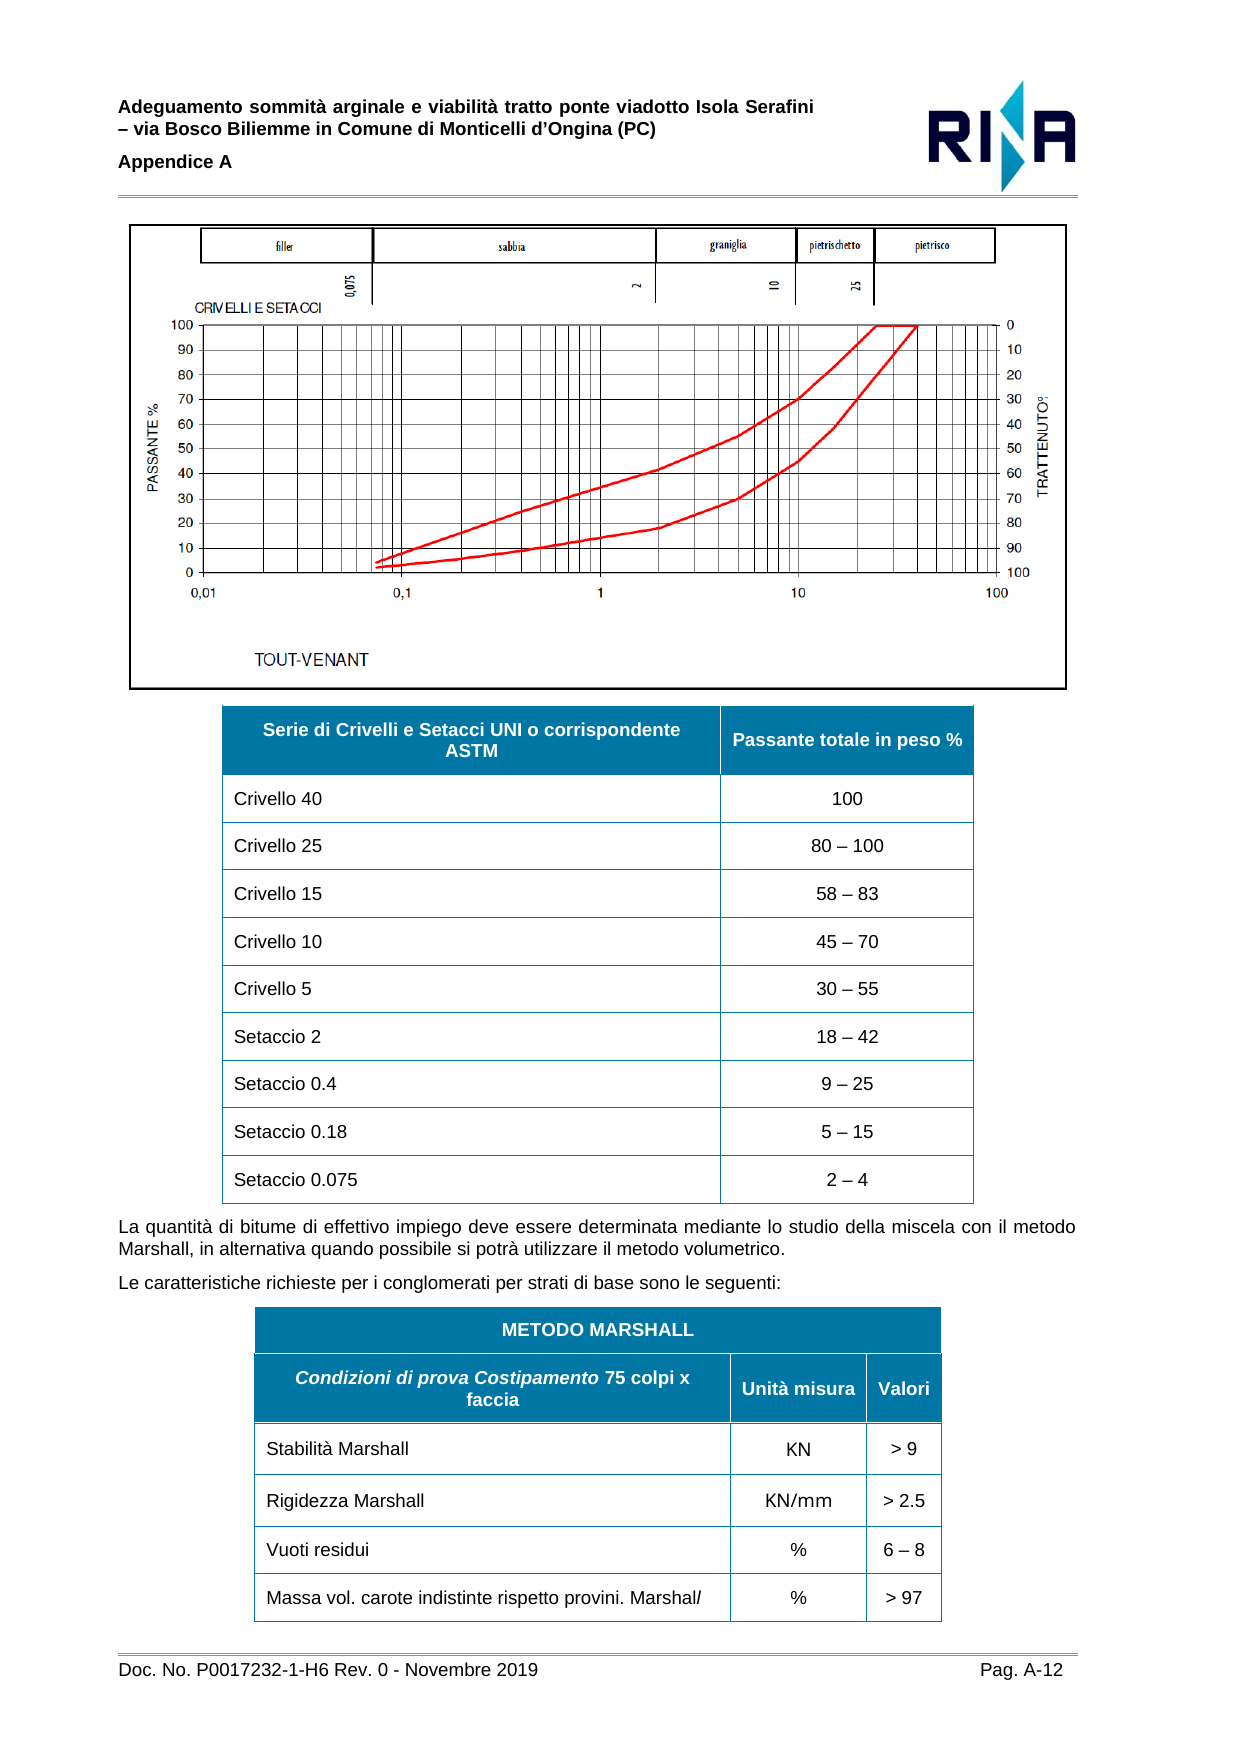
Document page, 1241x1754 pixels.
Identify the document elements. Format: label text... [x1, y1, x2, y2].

table_cell 58 – 83 [721, 870, 973, 917]
text Le caratteristiche richieste per i conglomerati per strati di base sono le seguenti: [118, 1272, 1078, 1293]
picture [928, 80, 1077, 192]
table_cell KN/mm [731, 1475, 866, 1526]
table_cell Crivello 25 [223, 823, 720, 869]
table_cell Setaccio 0.18 [223, 1108, 720, 1155]
table_cell Crivello 10 [223, 918, 720, 964]
table_cell 80 – 100 [721, 823, 973, 869]
table_header Serie di Crivelli e Setacci UNI o corrispondente ASTM [223, 706, 720, 774]
table_cell Vuoti residui [255, 1527, 730, 1573]
table_cell Unità misura [731, 1354, 866, 1422]
table_cell Valori [867, 1354, 941, 1422]
table_cell Setaccio 0.075 [223, 1156, 720, 1202]
table_cell 5 – 15 [721, 1108, 973, 1155]
table_cell Massa vol. carote indistinte rispetto provini. Marshall [255, 1574, 730, 1621]
text La quantità di bitume di effettivo impiego deve essere determinata mediante lo studio della miscela con il metodo Marshall, in alternativa quando possibile si potrà utilizzare il metodo volumetrico. [118, 1216, 1078, 1259]
table_cell Setaccio 0.4 [223, 1061, 720, 1107]
table_cell KN [731, 1424, 866, 1474]
table_cell 2 – 4 [721, 1156, 973, 1202]
table_cell 100 [721, 775, 973, 822]
table_cell % [731, 1574, 866, 1621]
table_cell 9 – 25 [721, 1061, 973, 1107]
table_cell 30 – 55 [721, 966, 973, 1012]
table_cell Rigidezza Marshall [255, 1475, 730, 1526]
table_cell Crivello 40 [223, 775, 720, 822]
table_cell Condizioni di prova Costipamento 75 colpi x faccia [255, 1354, 730, 1422]
table_cell Crivello 5 [223, 966, 720, 1012]
table_cell > 2.5 [867, 1475, 941, 1526]
table_cell Setaccio 2 [223, 1013, 720, 1060]
table_cell 6 – 8 [867, 1527, 941, 1573]
table_header Passante totale in peso % [721, 706, 973, 774]
table_cell 18 – 42 [721, 1013, 973, 1060]
table_cell 45 – 70 [721, 918, 973, 964]
picture [125, 219, 1071, 693]
table_header METODO MARSHALL [255, 1307, 941, 1353]
table_cell Crivello 15 [223, 870, 720, 917]
table_cell % [731, 1527, 866, 1573]
table_cell > 97 [867, 1574, 941, 1621]
table_cell Stabilità Marshall [255, 1424, 730, 1474]
table_cell > 9 [867, 1424, 941, 1474]
